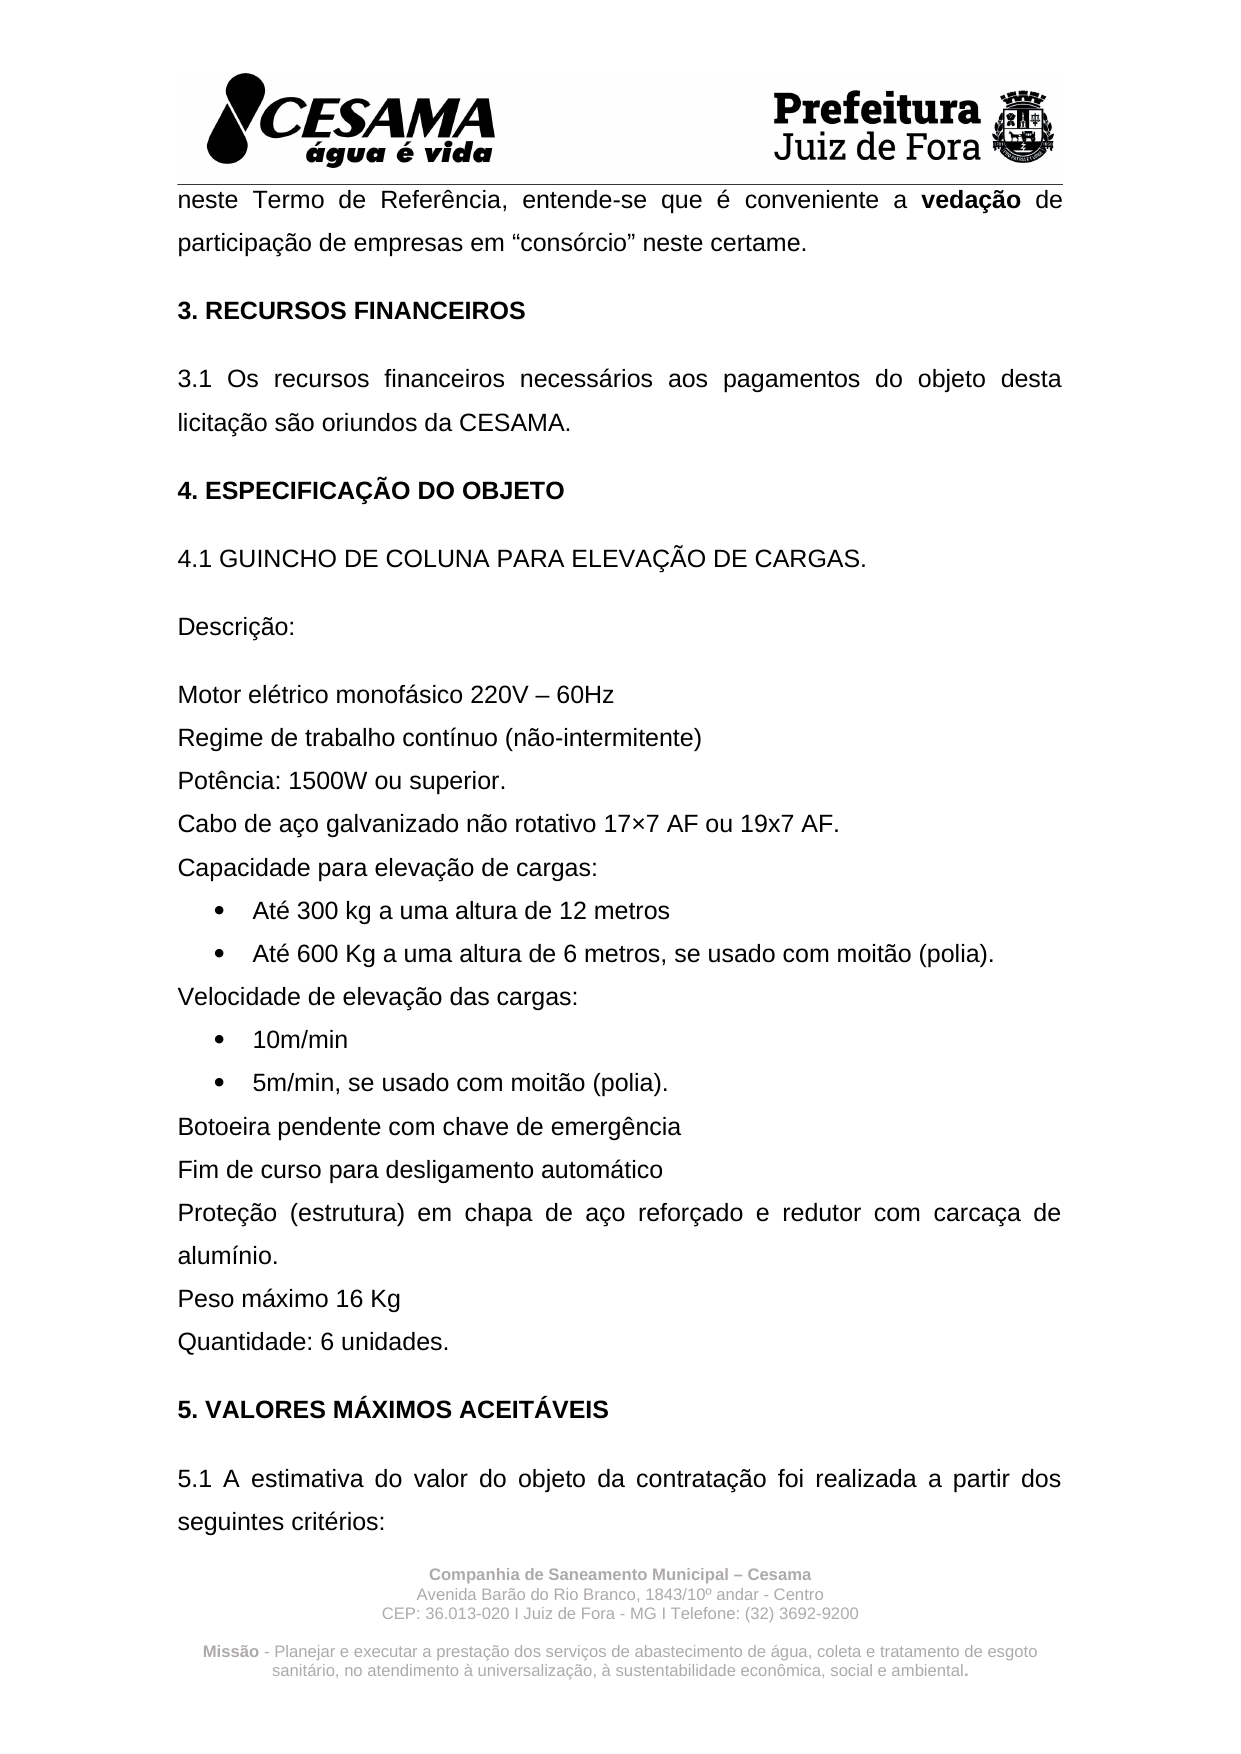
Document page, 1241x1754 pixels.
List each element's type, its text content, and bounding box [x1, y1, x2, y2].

list 5m/min, se usado com moitão (polia). [215, 1068, 1063, 1097]
text 3.1 Os recursos financeiros necessários aos pagamentos do objeto desta licitação são oriundos da CESAMA. [177, 364, 1063, 436]
text Capacidade para elevação de cargas: [177, 852, 1063, 881]
subtitle 4. ESPECIFICAÇÃO DO OBJETO [177, 476, 1063, 504]
text 4.1 GUINCHO DE COLUNA PARA ELEVAÇÃO DE CARGAS. [177, 544, 1063, 572]
text Proteção (estrutura) em chapa de aço reforçado e redutor com carcaça de alumínio. [177, 1198, 1063, 1270]
text Regime de trabalho contínuo (não-intermitente) [177, 723, 1063, 752]
text Botoeira pendente com chave de emergência [177, 1112, 1063, 1140]
subtitle 3. RECURSOS FINANCEIROS [177, 296, 1063, 325]
text Peso máximo 16 Kg [177, 1284, 1063, 1313]
text Velocidade de elevação das cargas: [177, 982, 1063, 1011]
list Até 300 kg a uma altura de 12 metros [215, 896, 1063, 924]
list Até 600 Kg a uma altura de 6 metros, se usado com moitão (polia). [215, 939, 1063, 968]
list 10m/min [215, 1025, 1063, 1054]
text Cabo de aço galvanizado não rotativo 17×7 AF ou 19x7 AF. [177, 809, 1063, 838]
text 5.1 A estimativa do valor do objeto da contratação foi realizada a partir dos seguintes critérios: [177, 1463, 1063, 1535]
text Descrição: [177, 612, 1063, 641]
subtitle 5. VALORES MÁXIMOS ACEITÁVEIS [177, 1395, 1063, 1424]
text Potência: 1500W ou superior. [177, 766, 1063, 795]
text Quantidade: 6 unidades. [177, 1327, 1063, 1356]
text Fim de curso para desligamento automático [177, 1155, 1063, 1183]
text Motor elétrico monofásico 220V – 60Hz [177, 680, 1063, 709]
picture [177, 73, 1063, 185]
